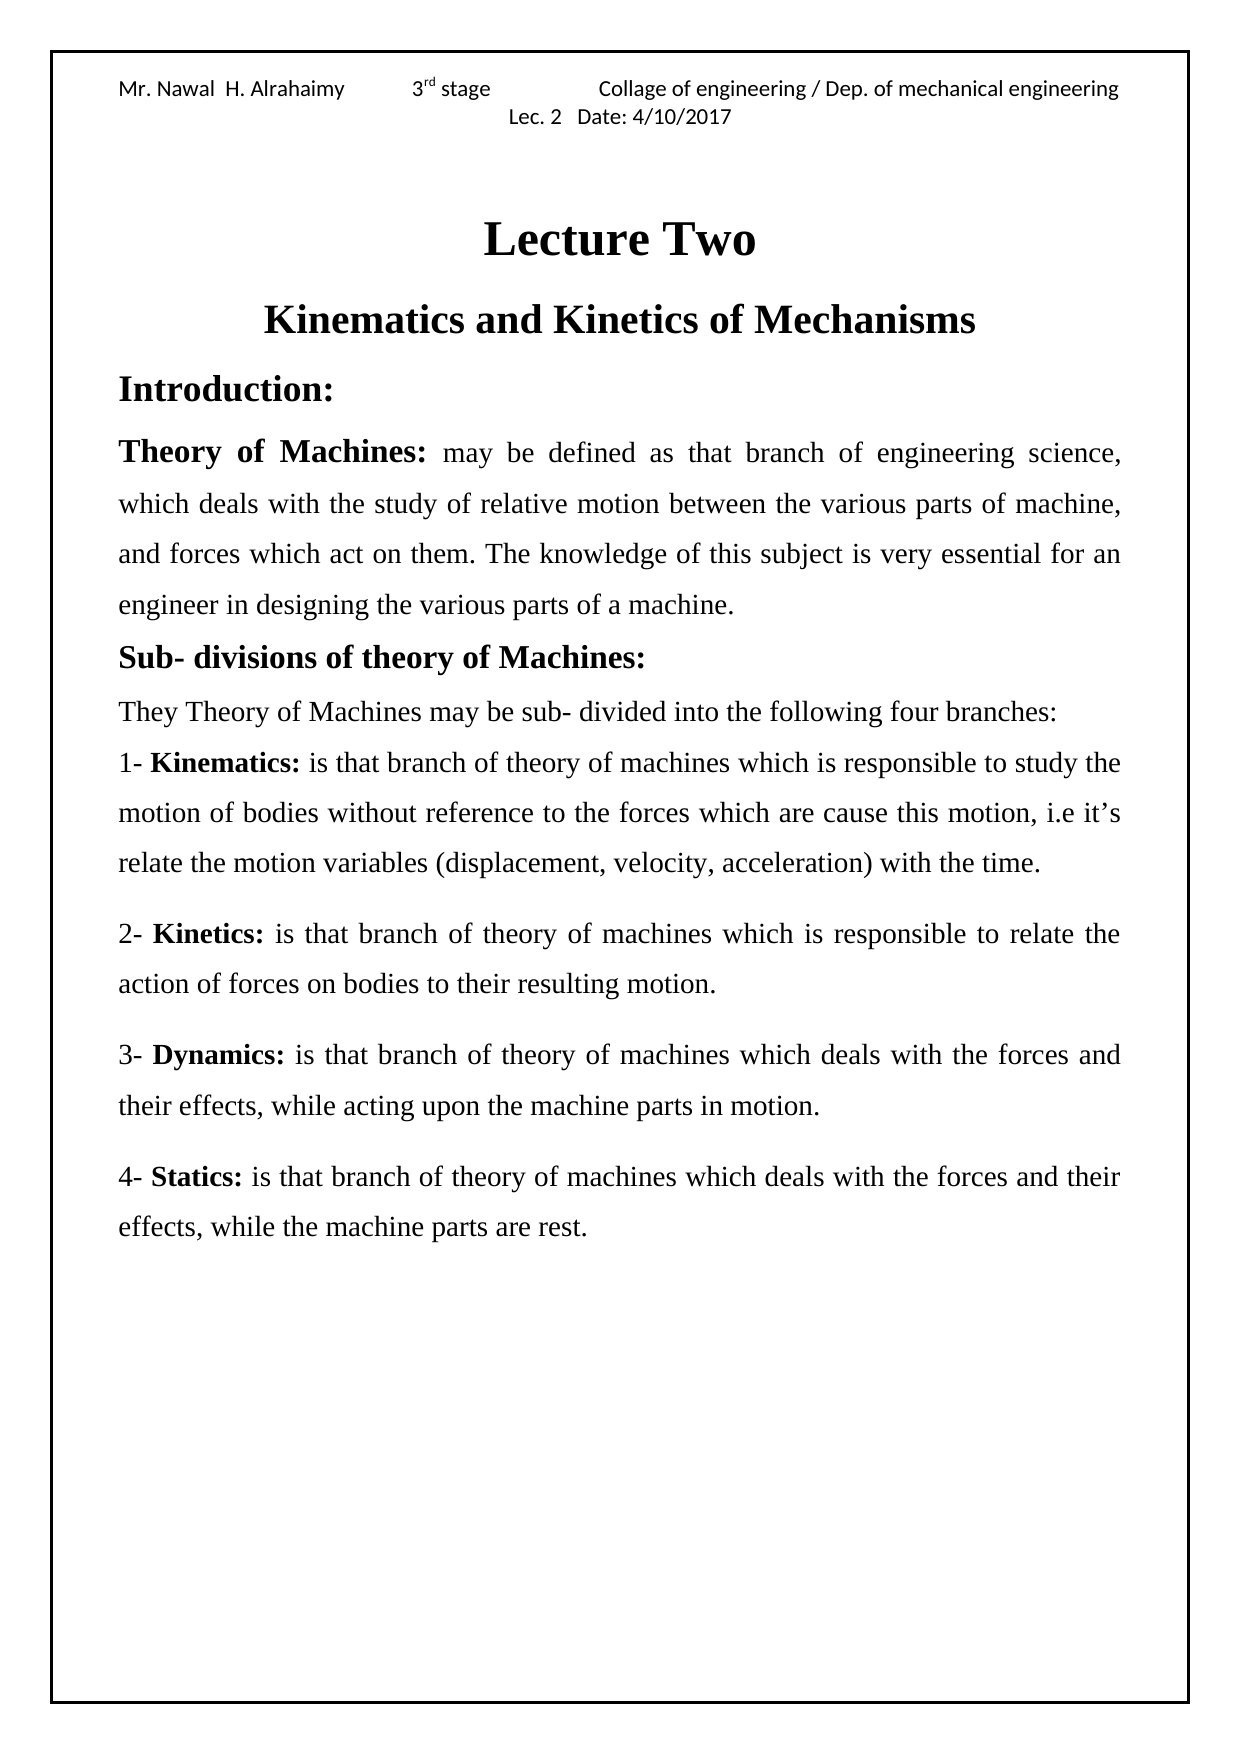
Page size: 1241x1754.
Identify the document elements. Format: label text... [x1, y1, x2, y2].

text 3- Dynamics: is that branch of theory of machines which deals with the forces and their effects, while acting upon the machine parts in motion. [118, 1037, 1122, 1121]
text 4- Statics: is that branch of theory of machines which deals with the forces and their effects, while the machine parts are rest. [118, 1159, 1122, 1242]
text Kinematics and Kinetics of Mechanisms [118, 294, 1122, 342]
text 1- Kinematics: is that branch of theory of machines which is responsible to study the motion of bodies without reference to the forces which are cause this motion, i.e it’s relate the motion variables (displacement, velocity, acceleration) with the time. [118, 745, 1122, 879]
text 2- Kinetics: is that branch of theory of machines which is responsible to relate the action of forces on bodies to their resulting motion. [118, 916, 1122, 1000]
text Introduction: [118, 366, 1122, 409]
text Lecture Two [118, 208, 1122, 266]
text Sub- divisions of theory of Machines: [118, 637, 1122, 675]
text Theory of Machines: may be defined as that branch of engineering science, which deals with the study of relative motion between the various parts of machine, and forces which act on them. The knowledge of this subject is very essential for an engineer in designing the various parts of a machine. [118, 431, 1122, 620]
text They Theory of Machines may be sub- divided into the following four branches: [118, 694, 1122, 728]
